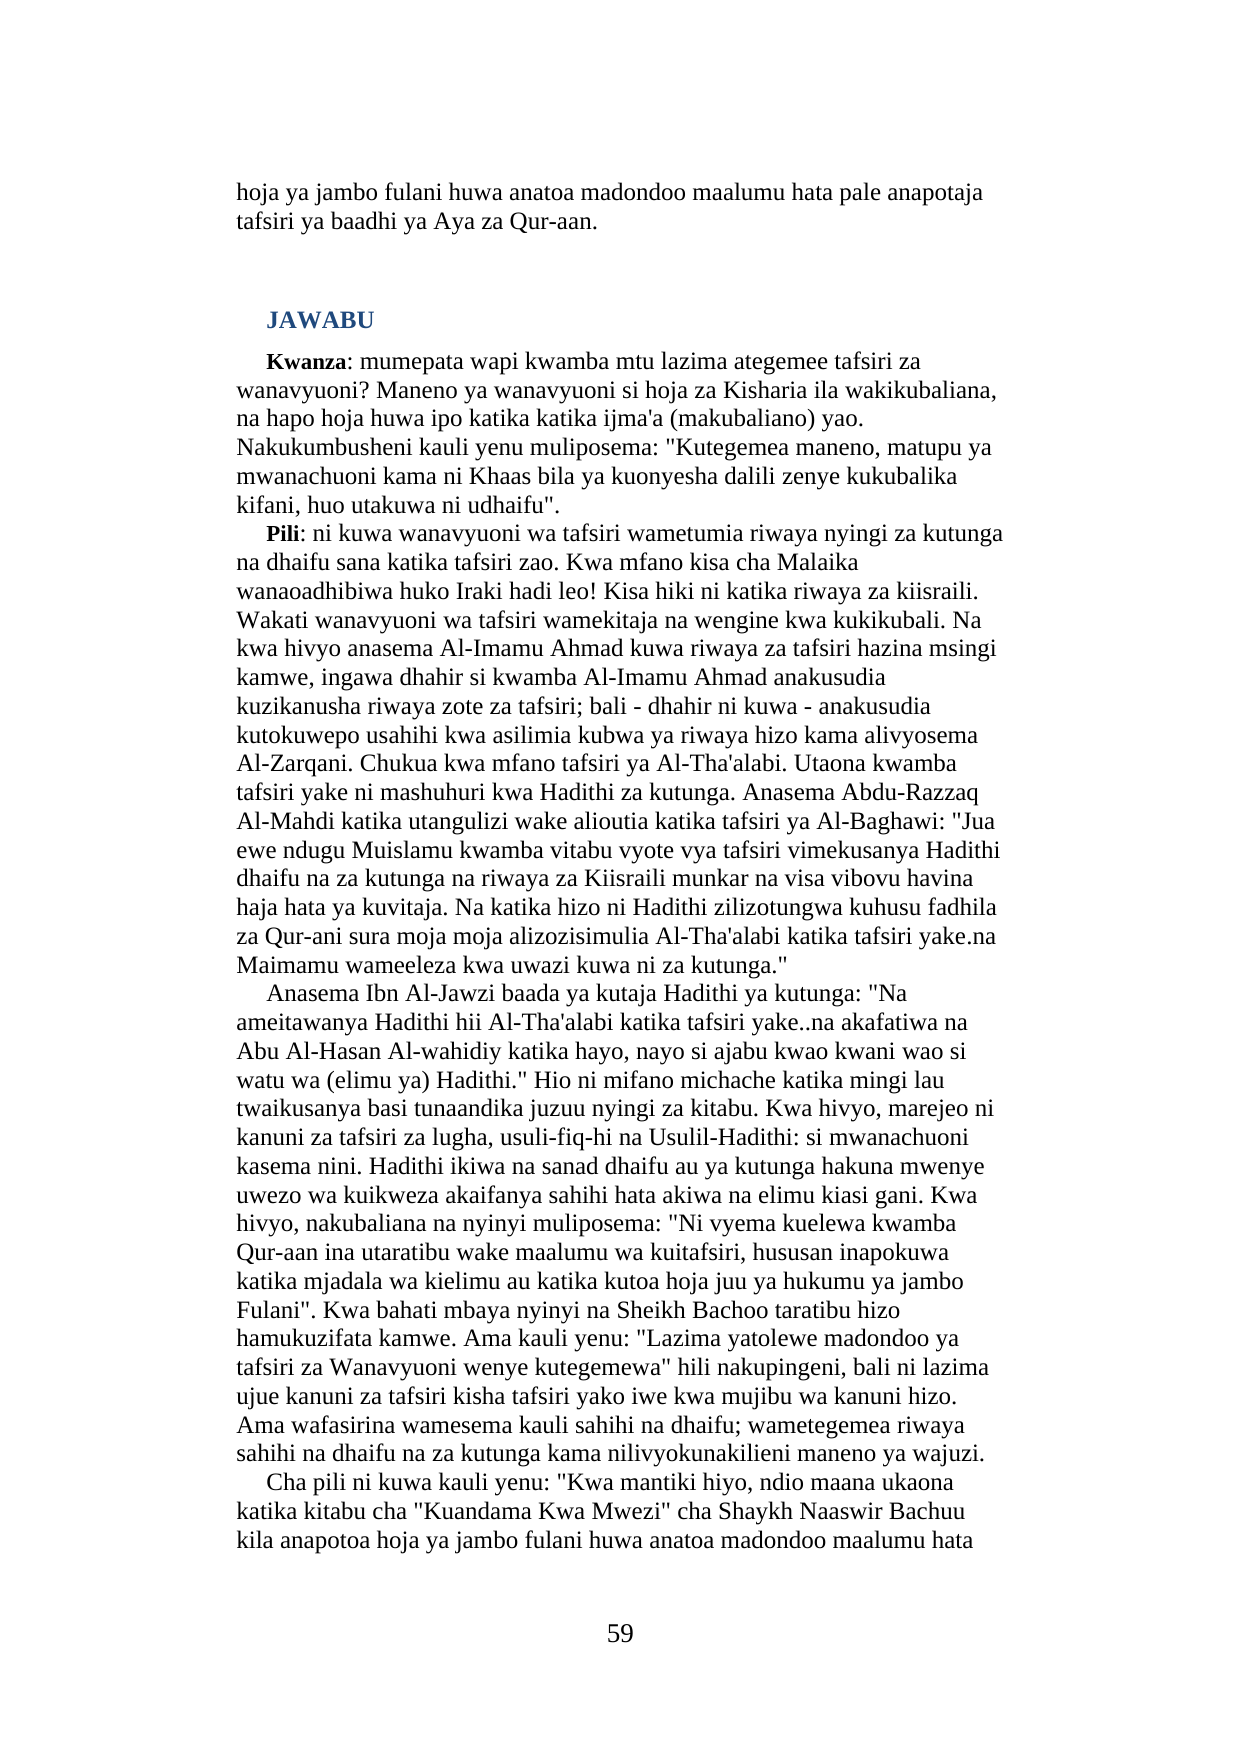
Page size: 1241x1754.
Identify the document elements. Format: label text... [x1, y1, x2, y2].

text Anasema Ibn Al-Jawzi baada ya kutaja Hadithi ya kutunga: "Na ameitawanya Hadithi hii Al-Tha'alabi katika tafsiri yake..na akafatiwa na Abu Al-Hasan Al-wahidiy katika hayo, nayo si ajabu kwao kwani wao si watu wa (elimu ya) Hadithi." Hio ni mifano michache katika mingi lau twaikusanya basi tunaandika juzuu nyingi za kitabu. Kwa hivyo, marejeo ni kanuni za tafsiri za lugha, usuli-fiq-hi na Usulil-Hadithi: si mwanachuoni kasema nini. Hadithi ikiwa na sanad dhaifu au ya kutunga hakuna mwenye uwezo wa kuikweza akaifanya sahihi hata akiwa na elimu kiasi gani. Kwa hivyo, nakubaliana na nyinyi muliposema: "Ni vyema kuelewa kwamba Qur-aan ina utaratibu wake maalumu wa kuitafsiri, hususan inapokuwa katika mjadala wa kielimu au katika kutoa hoja juu ya hukumu ya jambo Fulani". Kwa bahati mbaya nyinyi na Sheikh Bachoo taratibu hizo hamukuzifata kamwe. Ama kauli yenu: "Lazima yatolewe madondoo ya tafsiri za Wanavyuoni wenye kutegemewa" hili nakupingeni, bali ni lazima ujue kanuni za tafsiri kisha tafsiri yako iwe kwa mujibu wa kanuni hizo. Ama wafasirina wamesema kauli sahihi na dhaifu; wametegemea riwaya sahihi na dhaifu na za kutunga kama nilivyokunakilieni maneno ya wajuzi. [236, 978, 1004, 1467]
text Pili: ni kuwa wanavyuoni wa tafsiri wametumia riwaya nyingi za kutunga na dhaifu sana katika tafsiri zao. Kwa mfano kisa cha Malaika wanaoadhibiwa huko Iraki hadi leo! Kisa hiki ni katika riwaya za kiisraili. Wakati wanavyuoni wa tafsiri wamekitaja na wengine kwa kukikubali. Na kwa hivyo anasema Al-Imamu Ahmad kuwa riwaya za tafsiri hazina msingi kamwe, ingawa dhahir si kwamba Al-Imamu Ahmad anakusudia kuzikanusha riwaya zote za tafsiri; bali - dhahir ni kuwa - anakusudia kutokuwepo usahihi kwa asilimia kubwa ya riwaya hizo kama alivyosema Al-Zarqani. Chukua kwa mfano tafsiri ya Al-Tha'alabi. Utaona kwamba tafsiri yake ni mashuhuri kwa Hadithi za kutunga. Anasema Abdu-Razzaq Al-Mahdi katika utangulizi wake alioutia katika tafsiri ya Al-Baghawi: "Jua ewe ndugu Muislamu kwamba vitabu vyote vya tafsiri vimekusanya Hadithi dhaifu na za kutunga na riwaya za Kiisraili munkar na visa vibovu havina haja hata ya kuvitaja. Na katika hizo ni Hadithi zilizotungwa kuhusu fadhila za Qur-ani sura moja moja alizozisimulia Al-Tha'alabi katika tafsiri yake.na Maimamu wameeleza kwa uwazi kuwa ni za kutunga." [236, 518, 1004, 978]
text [236, 1467, 1004, 1553]
subtitle JAWABU [236, 305, 1004, 333]
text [236, 177, 1004, 235]
text Kwanza: mumepata wapi kwamba mtu lazima ategemee tafsiri za wanavyuoni? Maneno ya wanavyuoni si hoja za Kisharia ila wakikubaliana, na hapo hoja huwa ipo katika katika ijma'a (makubaliano) yao. Nakukumbusheni kauli yenu muliposema: "Kutegemea maneno, matupu ya mwanachuoni kama ni Khaas bila ya kuonyesha dalili zenye kukubalika kifani, huo utakuwa ni udhaifu". [236, 346, 1004, 518]
